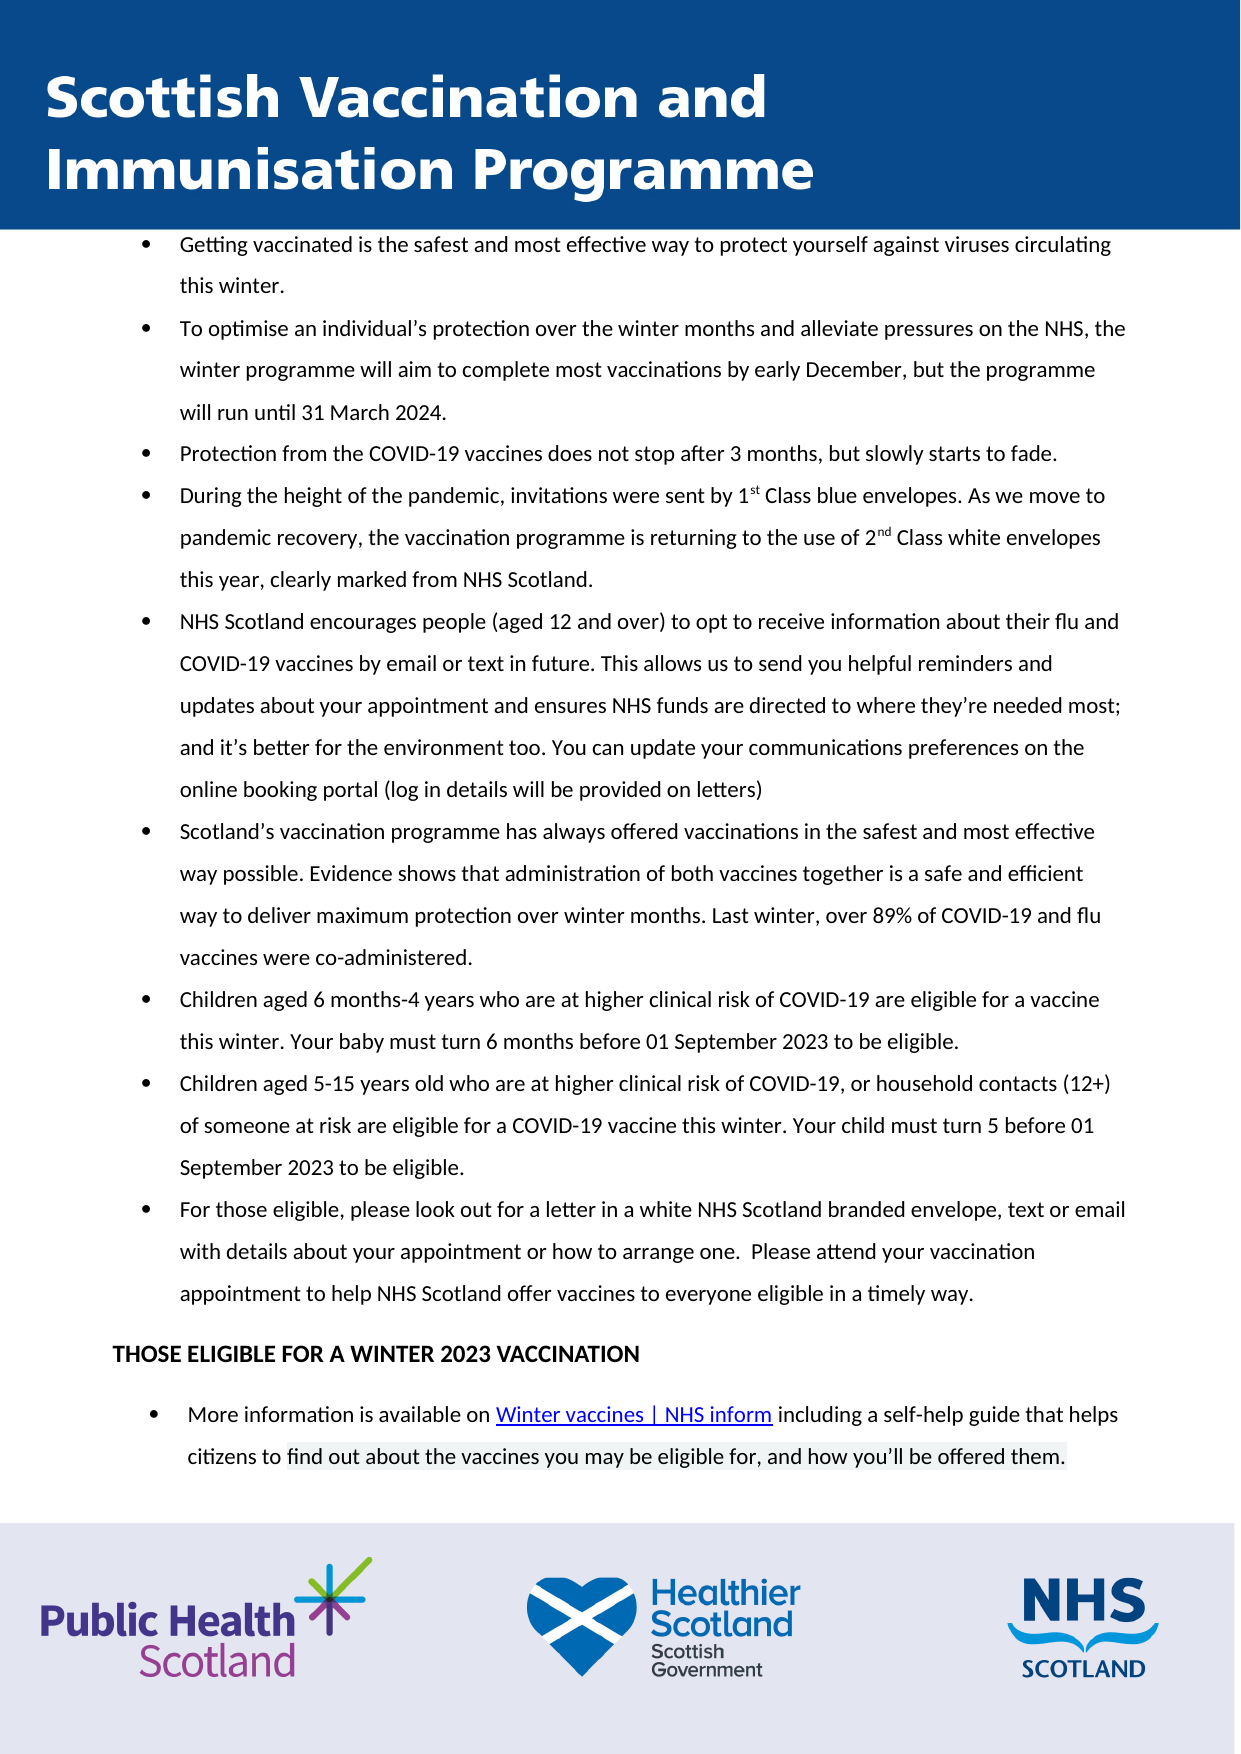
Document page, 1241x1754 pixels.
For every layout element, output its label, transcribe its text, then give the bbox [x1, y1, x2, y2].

list During the height of the pandemic, invitations were sent by 1st Class blue envelopes. As we move to pandemic recovery, the vaccination programme is returning to the use of 2nd Class white envelopes this year, clearly marked from NHS Scotland. [142, 482, 1128, 593]
list Children aged 6 months-4 years who are at higher clinical risk of COVID-19 are eligible for a vaccine this winter. Your baby must turn 6 months before 01 September 2023 to be eligible. [142, 985, 1128, 1055]
picture [0, 1521, 1235, 1754]
list For those eligible, please look out for a letter in a white NHS Scotland branded envelope, text or email with details about your appointment or how to arrange one. Please attend your vaccination appointment to help NHS Scotland offer vaccines to everyone eligible in a timely way. [142, 1195, 1128, 1307]
list Protection from the COVID-19 vaccines does not stop after 3 months, but slowly starts to fade. [142, 439, 1128, 468]
list More information is available on Winter vaccines | NHS inform including a self-help guide that helps citizens to find out about the vaccines you may be eligible for, and how you’ll be offered them. [150, 1400, 1128, 1470]
text THOSE ELIGIBLE FOR A WINTER 2023 VACCINATION [112, 1338, 1128, 1368]
list Getting vaccinated is the safest and most effective way to protect yourself against viruses circulating this winter. [142, 230, 1128, 300]
list Scotland’s vaccination programme has always offered vaccinations in the safest and most effective way possible. Evidence shows that administration of both vaccines together is a safe and efficient way to deliver maximum protection over winter months. Last winter, over 89% of COVID-19 and flu vaccines were co-administered. [142, 817, 1128, 971]
list NHS Scotland encourages people (aged 12 and over) to opt to receive information about their flu and COVID-19 vaccines by email or text in future. This allows us to send you helpful reminders and updates about your appointment and ensures NHS funds are directed to where they’re needed most; and it’s better for the environment too. You can update your communications preferences on the online booking portal (log in details will be provided on letters) [142, 607, 1128, 803]
list Children aged 5-15 years old who are at higher clinical risk of COVID-19, or household contacts (12+) of someone at risk are eligible for a COVID-19 vaccine this winter. Your child must turn 5 before 01 September 2023 to be eligible. [142, 1069, 1128, 1181]
list To optimise an individual’s protection over the winter months and alleviate pressures on the NHS, the winter programme will aim to complete most vaccinations by early December, but the programme will run until 31 March 2024. [142, 314, 1128, 426]
picture [0, 0, 1241, 230]
